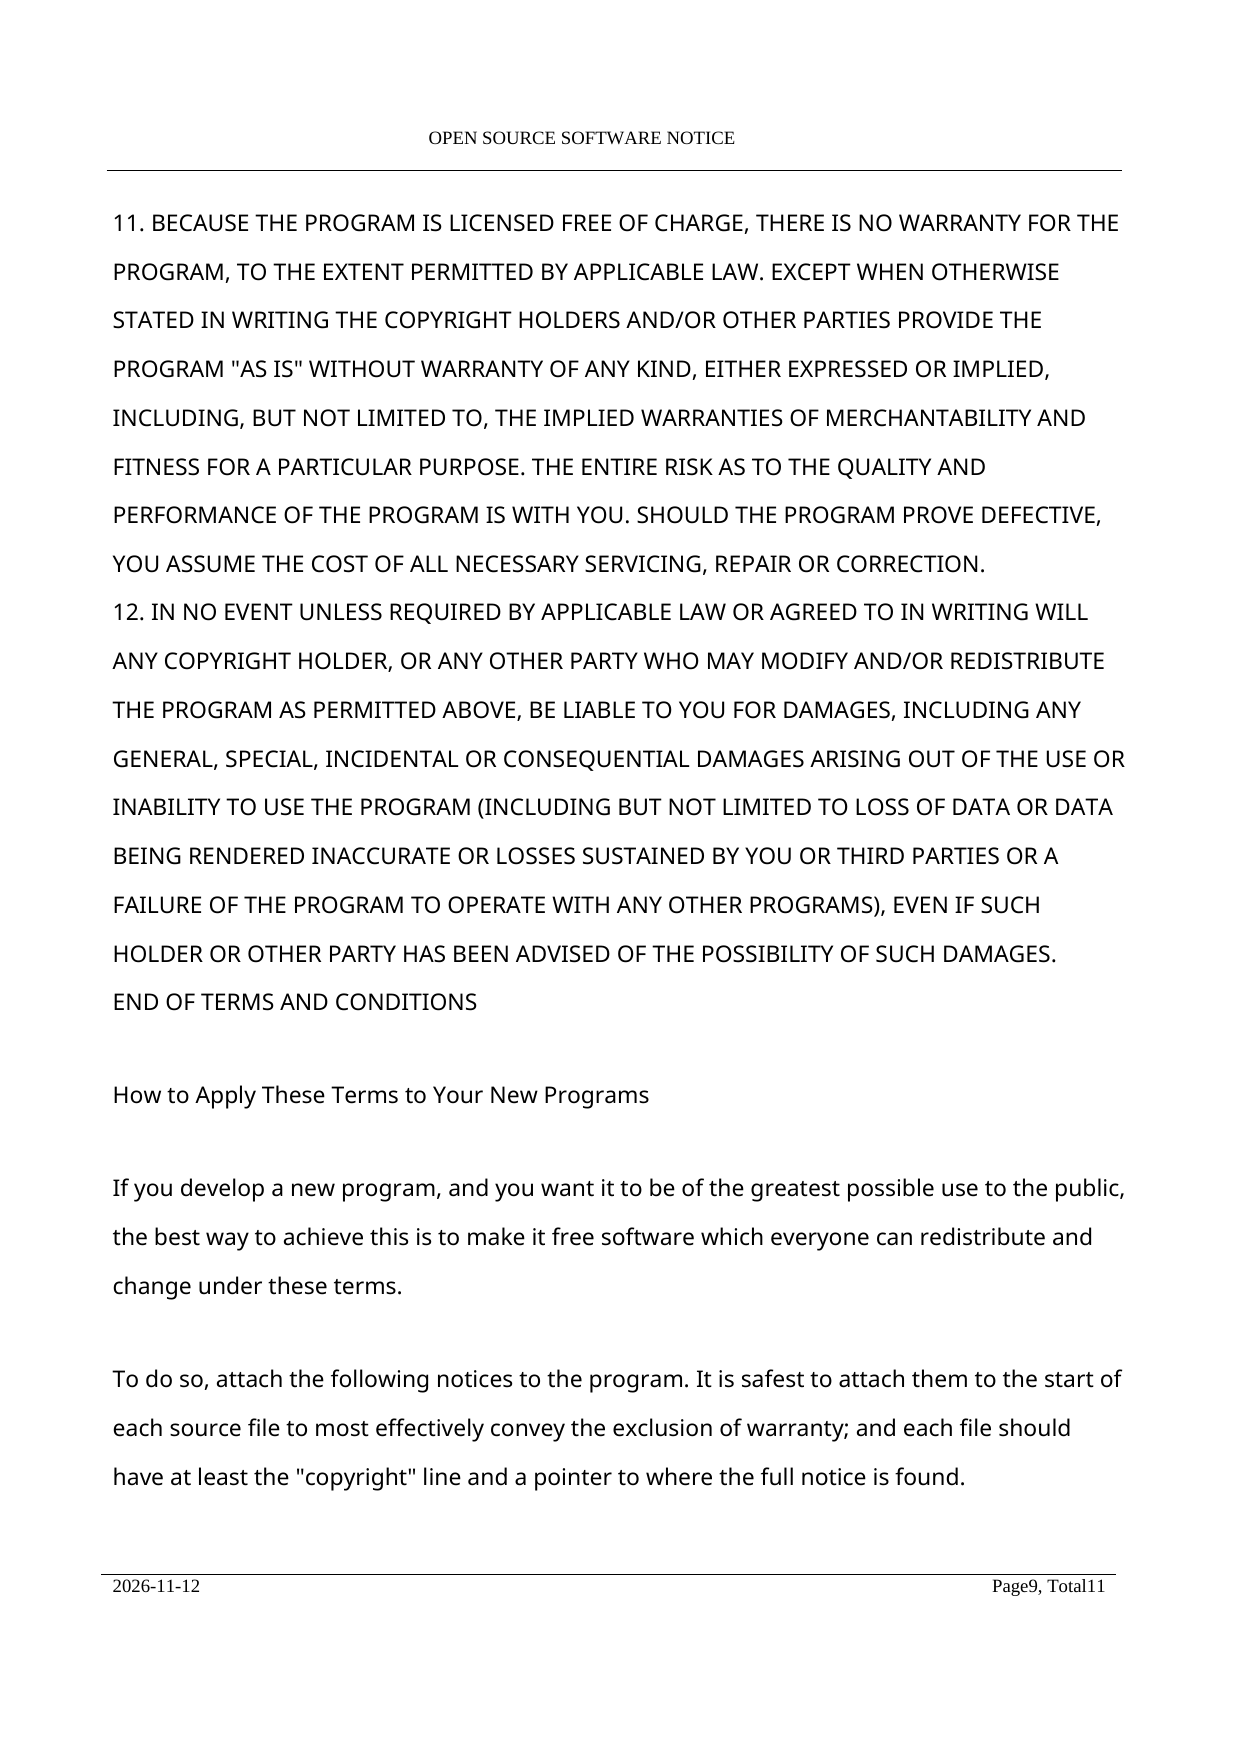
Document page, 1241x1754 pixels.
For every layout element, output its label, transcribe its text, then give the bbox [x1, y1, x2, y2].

text END OF TERMS AND CONDITIONS [112, 985, 1128, 1018]
text How to Apply These Terms to Your New Programs [112, 1078, 1128, 1111]
text If you develop a new program, and you want it to be of the greatest possible use to the public, the best way to achieve this is to make it free software which everyone can redistribute and change under these terms. [112, 1172, 1128, 1302]
text 12. IN NO EVENT UNLESS REQUIRED BY APPLICABLE LAW OR AGREED TO IN WRITING WILL ANY COPYRIGHT HOLDER, OR ANY OTHER PARTY WHO MAY MODIFY AND/OR REDISTRIBUTE THE PROGRAM AS PERMITTED ABOVE, BE LIABLE TO YOU FOR DAMAGES, INCLUDING ANY GENERAL, SPECIAL, INCIDENTAL OR CONSEQUENTIAL DAMAGES ARISING OUT OF THE USE OR INABILITY TO USE THE PROGRAM (INCLUDING BUT NOT LIMITED TO LOSS OF DATA OR DATA BEING RENDERED INACCURATE OR LOSSES SUSTAINED BY YOU OR THIRD PARTIES OR A FAILURE OF THE PROGRAM TO OPERATE WITH ANY OTHER PROGRAMS), EVEN IF SUCH HOLDER OR OTHER PARTY HAS BEEN ADVISED OF THE POSSIBILITY OF SUCH DAMAGES. [112, 596, 1128, 969]
text To do so, attach the following notices to the program. It is safest to attach them to the start of each source file to most effectively convey the exclusion of warranty; and each file should have at least the "copyright" line and a pointer to where the full notice is found. [112, 1362, 1128, 1492]
text 11. BECAUSE THE PROGRAM IS LICENSED FREE OF CHARGE, THERE IS NO WARRANTY FOR THE PROGRAM, TO THE EXTENT PERMITTED BY APPLICABLE LAW. EXCEPT WHEN OTHERWISE STATED IN WRITING THE COPYRIGHT HOLDERS AND/OR OTHER PARTIES PROVIDE THE PROGRAM "AS IS" WITHOUT WARRANTY OF ANY KIND, EITHER EXPRESSED OR IMPLIED, INCLUDING, BUT NOT LIMITED TO, THE IMPLIED WARRANTIES OF MERCHANTABILITY AND FITNESS FOR A PARTICULAR PURPOSE. THE ENTIRE RISK AS TO THE QUALITY AND PERFORMANCE OF THE PROGRAM IS WITH YOU. SHOULD THE PROGRAM PROVE DEFECTIVE, YOU ASSUME THE COST OF ALL NECESSARY SERVICING, REPAIR OR CORRECTION. [112, 206, 1128, 580]
